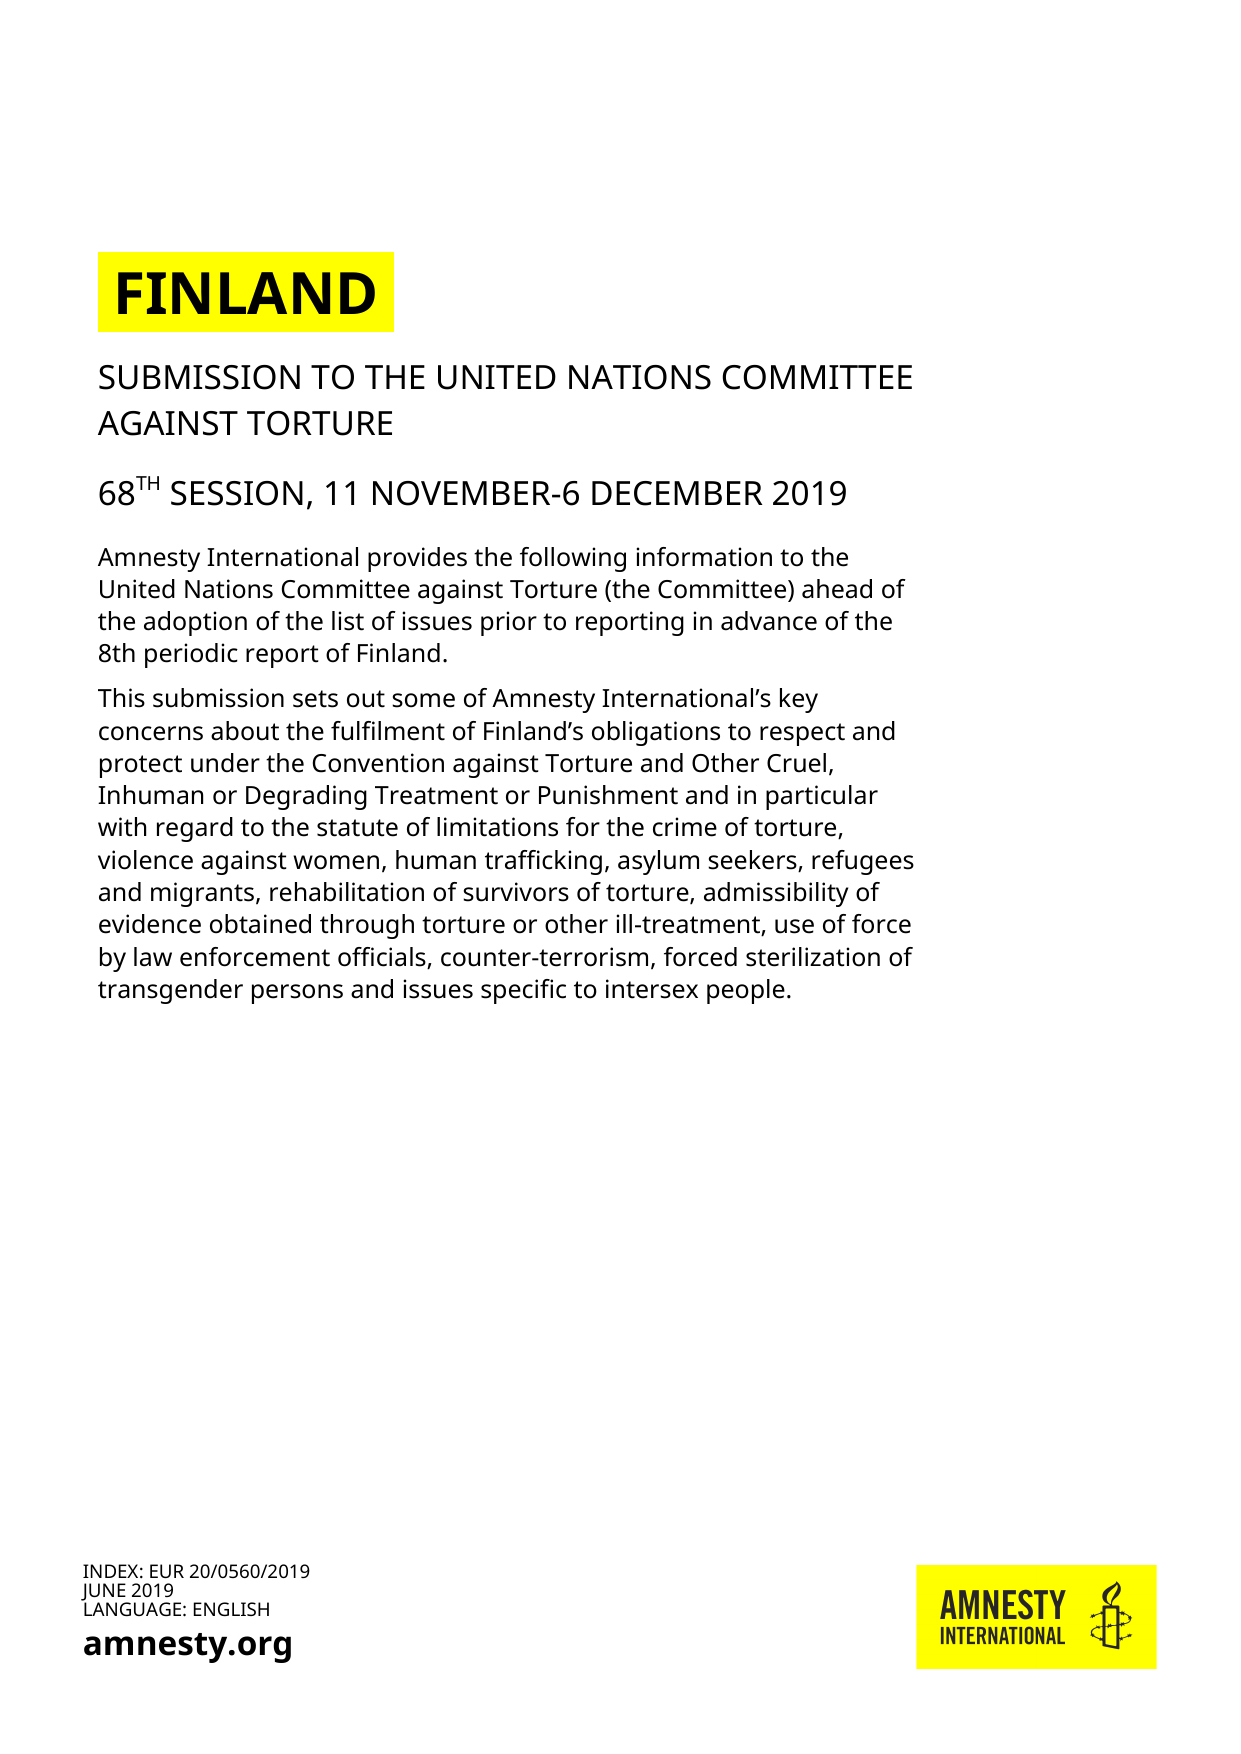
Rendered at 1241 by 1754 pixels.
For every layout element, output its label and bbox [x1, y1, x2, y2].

picture [916, 1565, 1157, 1669]
